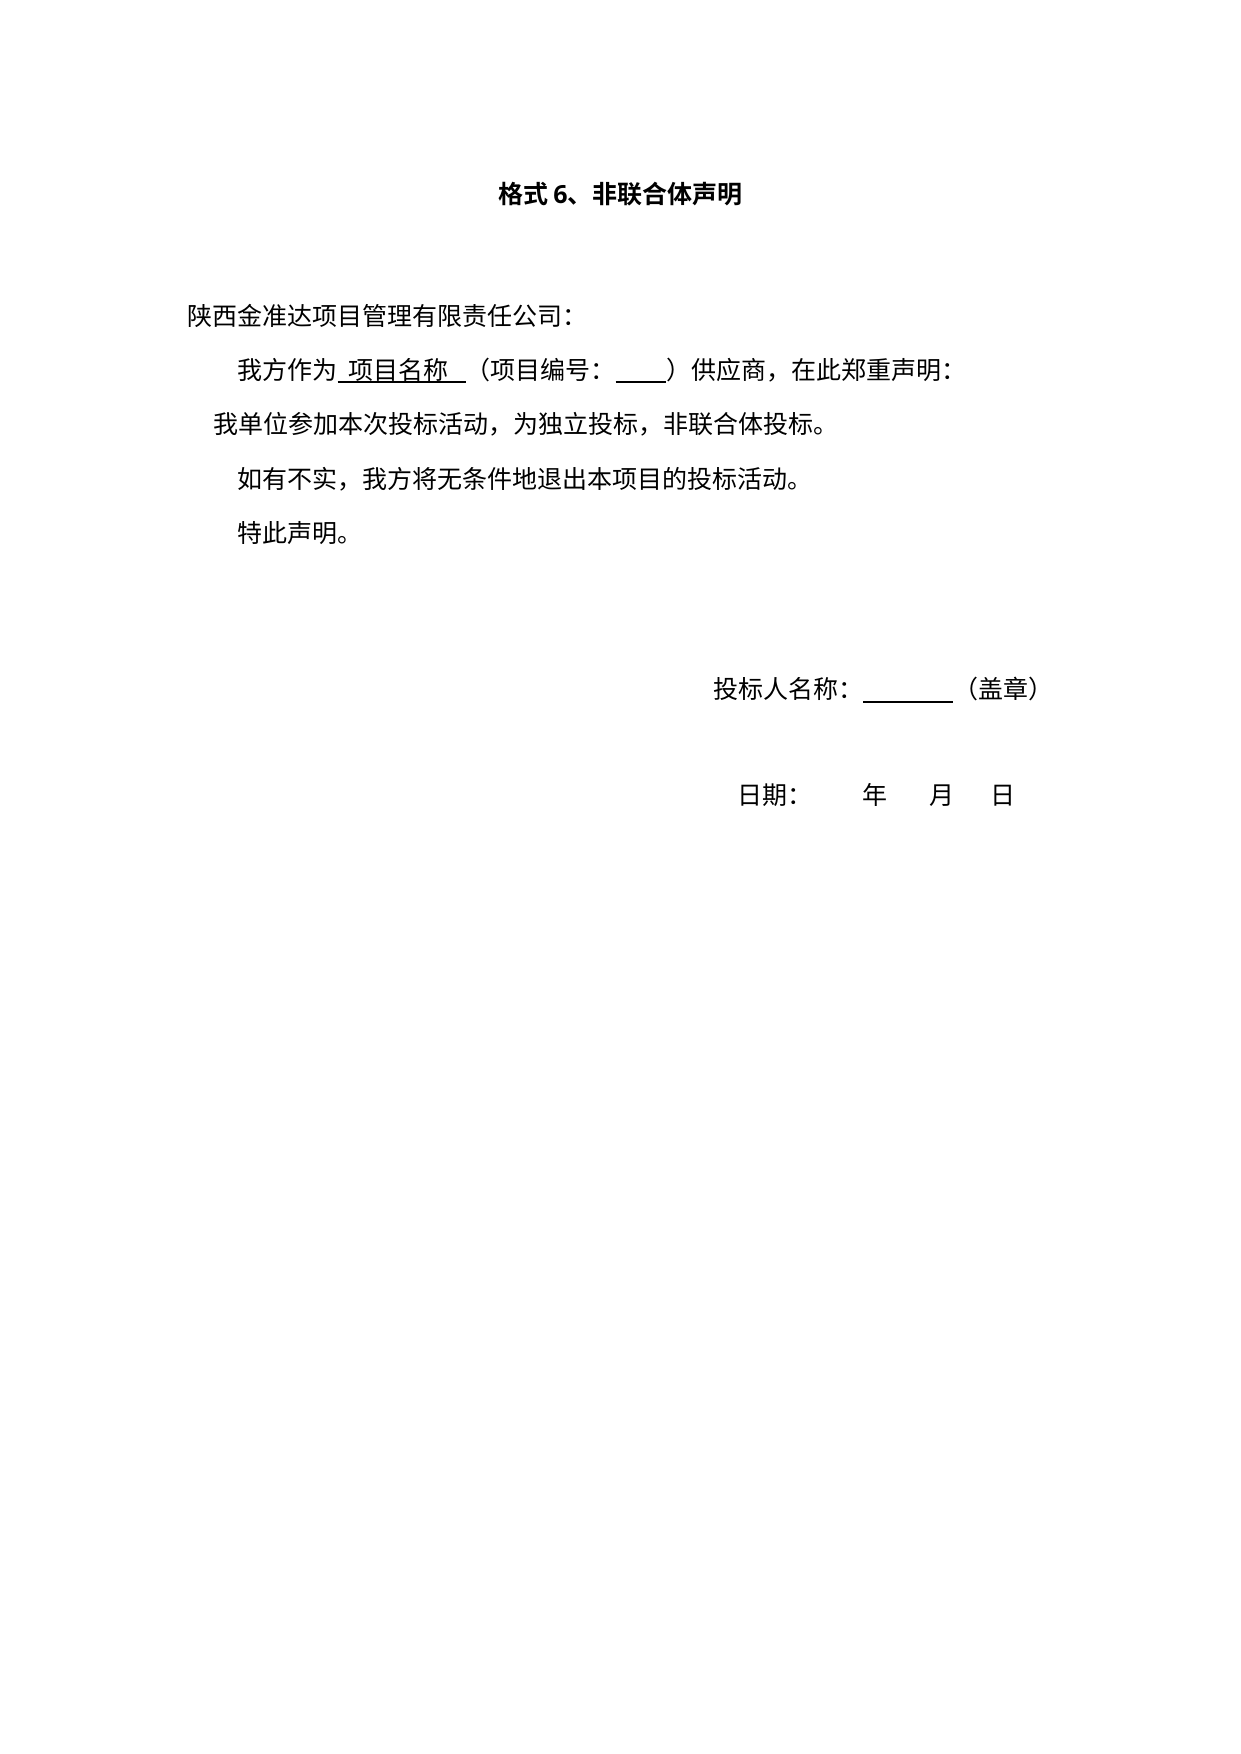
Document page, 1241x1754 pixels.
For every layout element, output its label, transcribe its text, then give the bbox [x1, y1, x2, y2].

text 陕西金准达项目管理有限责任公司： [187, 296, 1053, 332]
text 我方作为 项目名称 （项目编号： ）供应商，在此郑重声明： [187, 350, 1053, 387]
text 格式6、非联合体声明 [187, 162, 1053, 214]
text 日期： 年 月 日 [187, 775, 1053, 812]
text 投标人名称： （盖章） [187, 670, 1053, 706]
text 如有不实，我方将无条件地退出本项目的投标活动。 [187, 459, 1053, 495]
text 我单位参加本次投标活动，为独立投标，非联合体投标。 [187, 405, 1053, 441]
text 特此声明。 [187, 513, 1053, 550]
